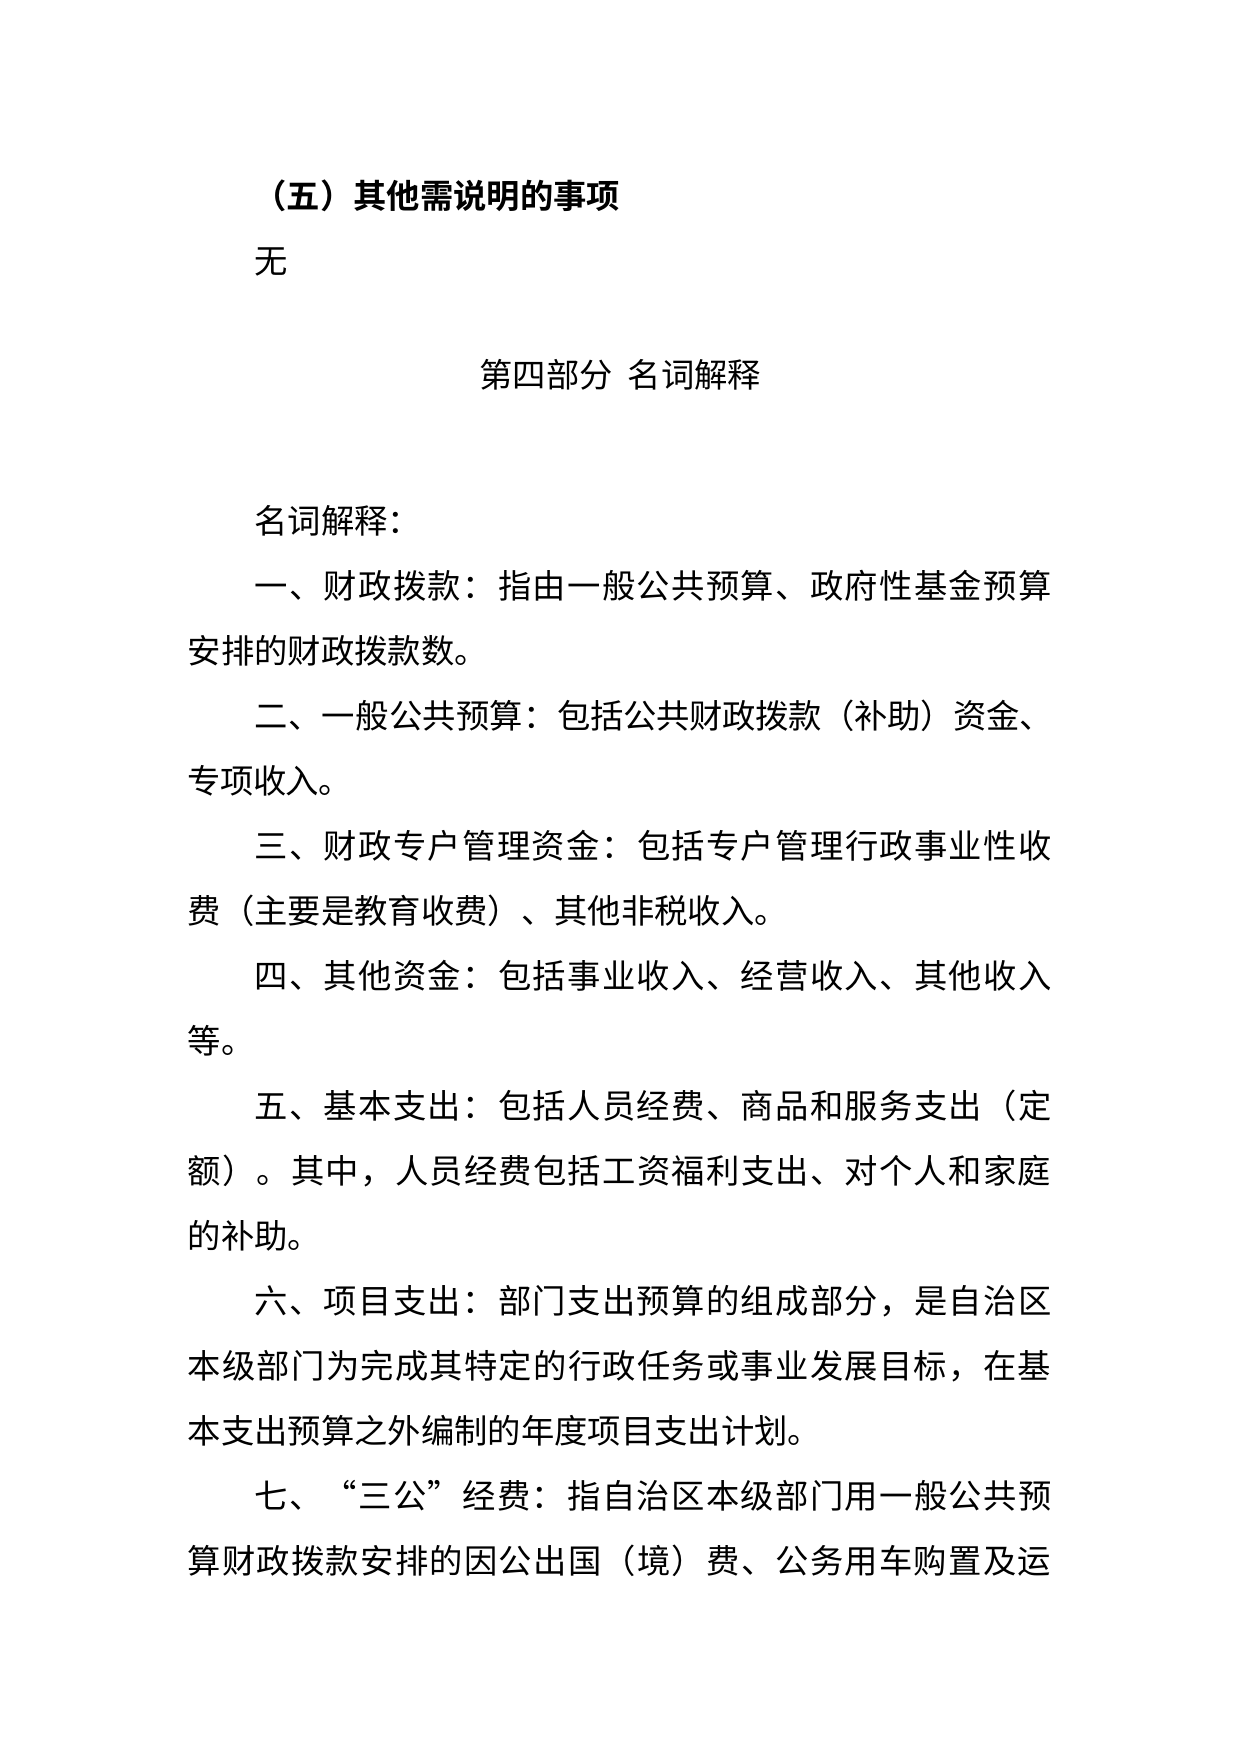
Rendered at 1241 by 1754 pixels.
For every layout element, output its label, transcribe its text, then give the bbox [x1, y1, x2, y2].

text 五、基本支出：包括人员经费、商品和服务支出（定额）。其中，人员经费包括工资福利支出、对个人和家庭的补助。 [187, 1072, 1053, 1267]
text 四、其他资金：包括事业收入、经营收入、其他收入等。 [187, 942, 1053, 1072]
text 六、项目支出：部门支出预算的组成部分，是自治区本级部门为完成其特定的行政任务或事业发展目标，在基本支出预算之外编制的年度项目支出计划。 [187, 1267, 1053, 1462]
text 无 [187, 227, 1053, 292]
text 第四部分 名词解释 [187, 341, 1053, 406]
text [187, 1462, 1053, 1592]
text 二、一般公共预算：包括公共财政拨款（补助）资金、专项收入。 [187, 682, 1053, 812]
text 三、财政专户管理资金：包括专户管理行政事业性收费（主要是教育收费）、其他非税收入。 [187, 812, 1053, 942]
text 名词解释： [187, 487, 1053, 552]
text （五）其他需说明的事项 [187, 162, 1053, 227]
text 一、财政拨款：指由一般公共预算、政府性基金预算安排的财政拨款数。 [187, 552, 1053, 682]
